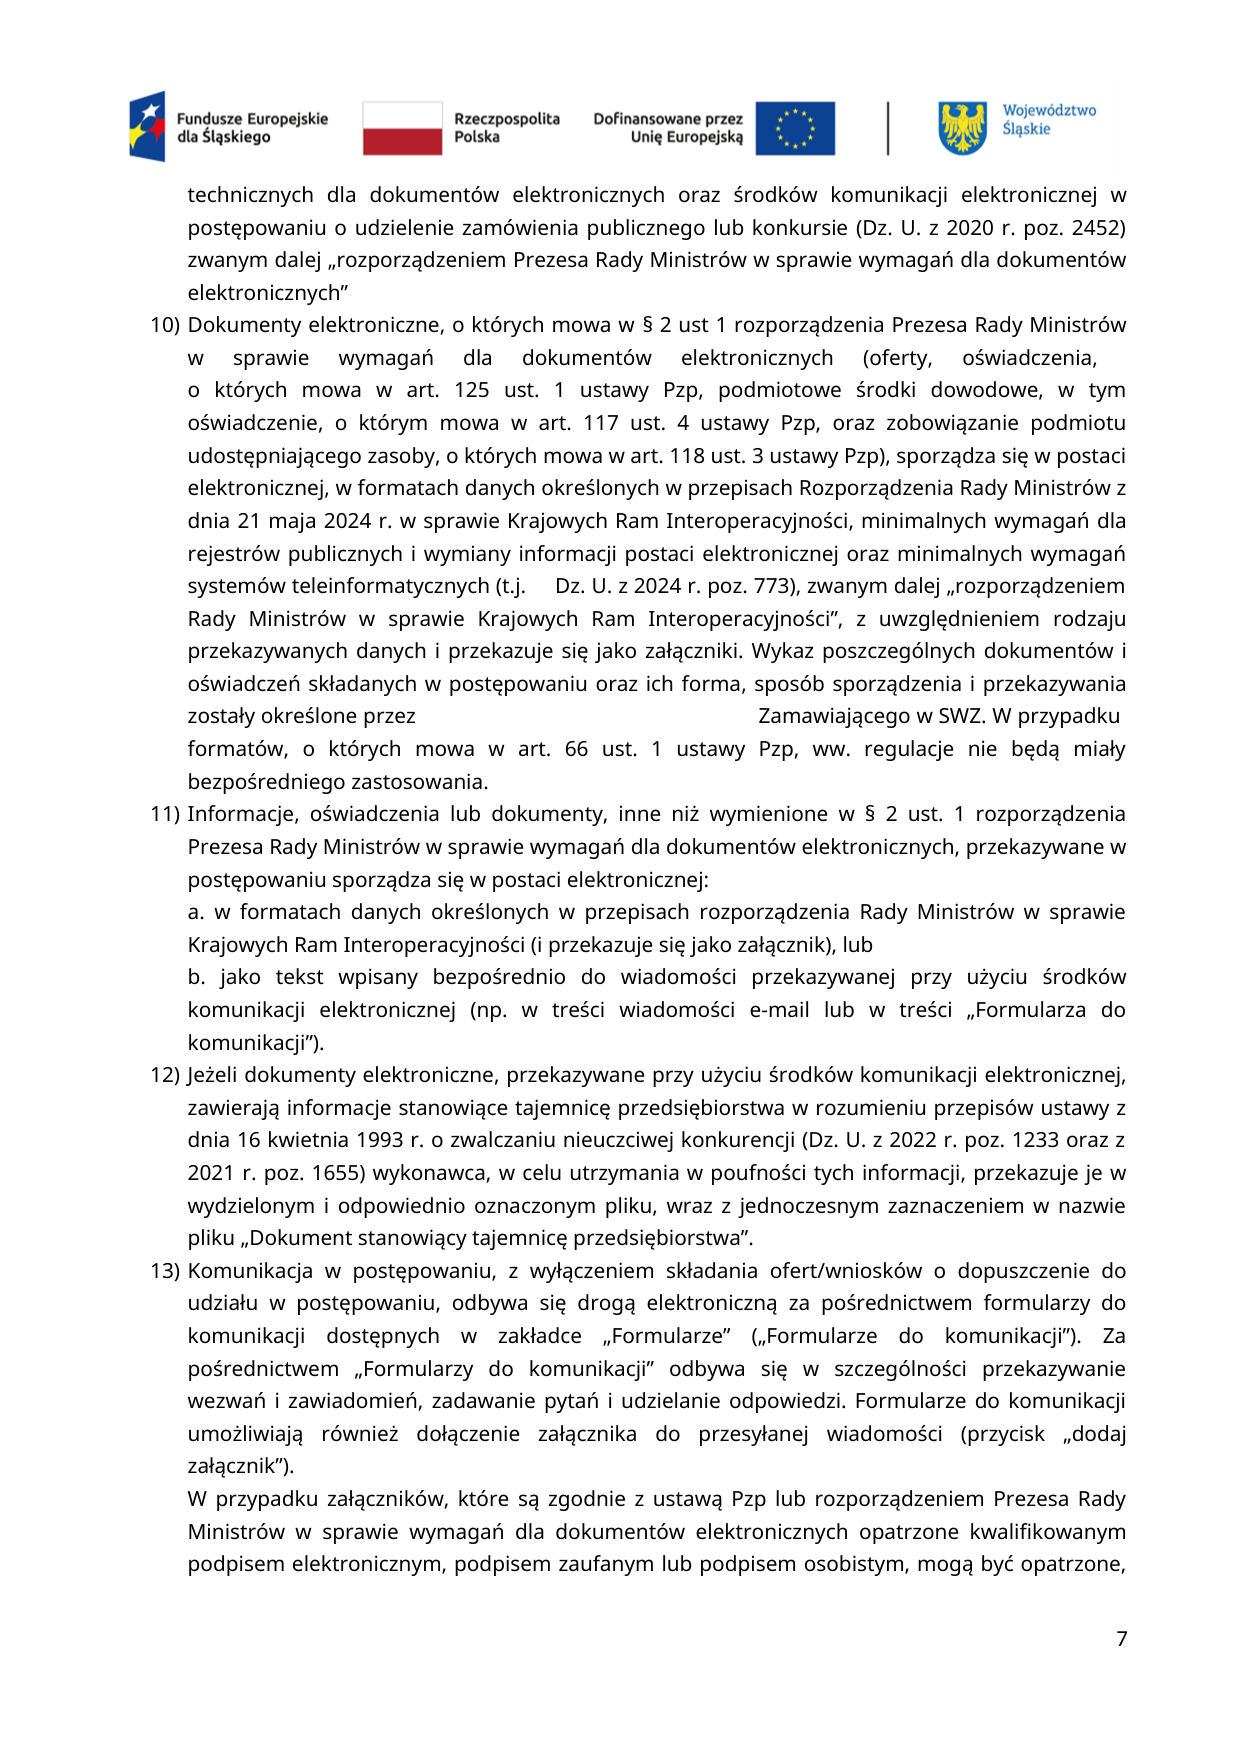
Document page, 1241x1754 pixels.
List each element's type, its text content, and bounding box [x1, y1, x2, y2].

list Informacje, oświadczenia lub dokumenty, inne niż wymienione w § 2 ust. 1 rozporządzenia Prezesa Rady Ministrów w sprawie wymagań dla dokumentów elektronicznych, przekazywane w postępowaniu sporządza się w postaci elektronicznej: [150, 799, 1128, 893]
list Komunikacja w postępowaniu, z wyłączeniem składania ofert/wniosków o dopuszczenie do udziału w postępowaniu, odbywa się drogą elektroniczną za pośrednictwem formularzy do komunikacji dostępnych w zakładce „Formularze” („Formularze do komunikacji”). Za pośrednictwem „Formularzy do komunikacji” odbywa się w szczególności przekazywanie wezwań i zawiadomień, zadawanie pytań i udzielanie odpowiedzi. Formularze do komunikacji umożliwiają również dołączenie załącznika do przesyłanej wiadomości (przycisk „dodaj załącznik”). [150, 1256, 1128, 1480]
list Jeżeli dokumenty elektroniczne, przekazywane przy użyciu środków komunikacji elektronicznej, zawierają informacje stanowiące tajemnicę przedsiębiorstwa w rozumieniu przepisów ustawy z dnia 16 kwietnia 1993 r. o zwalczaniu nieuczciwej konkurencji (Dz. U. z 2022 r. poz. 1233 oraz z 2021 r. poz. 1655) wykonawca, w celu utrzymania w poufności tych informacji, przekazuje je w wydzielonym i odpowiednio oznaczonym pliku, wraz z jednoczesnym zaznaczeniem w nazwie pliku „Dokument stanowiący tajemnicę przedsiębiorstwa”. [150, 1060, 1128, 1252]
list Dokumenty elektroniczne, o których mowa w § 2 ust 1 rozporządzenia Prezesa Rady Ministrów w sprawie wymagań dla dokumentów elektronicznych (oferty, oświadczenia, o których mowa w art. 125 ust. 1 ustawy Pzp, podmiotowe środki dowodowe, w tym oświadczenie, o którym mowa w art. 117 ust. 4 ustawy Pzp, oraz zobowiązanie podmiotu udostępniającego zasoby, o których mowa w art. 118 ust. 3 ustawy Pzp), sporządza się w postaci elektronicznej, w formatach danych określonych w przepisach Rozporządzenia Rady Ministrów z dnia 21 maja 2024 r. w sprawie Krajowych Ram Interoperacyjności, minimalnych wymagań dla rejestrów publicznych i wymiany informacji postaci elektronicznej oraz minimalnych wymagań systemów teleinformatycznych (t.j. Dz. U. z 2024 r. poz. 773), zwanym dalej „rozporządzeniem Rady Ministrów w sprawie Krajowych Ram Interoperacyjności”, z uwzględnieniem rodzaju przekazywanych danych i przekazuje się jako załączniki. Wykaz poszczególnych dokumentów i oświadczeń składanych w postępowaniu oraz ich forma, sposób sporządzenia i przekazywania zostały określone przez Zamawiającego w SWZ. W przypadku formatów, o których mowa w art. 66 ust. 1 ustawy Pzp, ww. regulacje nie będą miały bezpośredniego zastosowania. [150, 310, 1128, 795]
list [150, 180, 1128, 306]
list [187, 1484, 1128, 1578]
list b. jako tekst wpisany bezpośrednio do wiadomości przekazywanej przy użyciu środków komunikacji elektronicznej (np. w treści wiadomości e-mail lub w treści „Formularza do komunikacji”). [187, 962, 1128, 1056]
list a. w formatach danych określonych w przepisach rozporządzenia Rady Ministrów w sprawie Krajowych Ram Interoperacyjności (i przekazuje się jako załącznik), lub [187, 897, 1128, 958]
